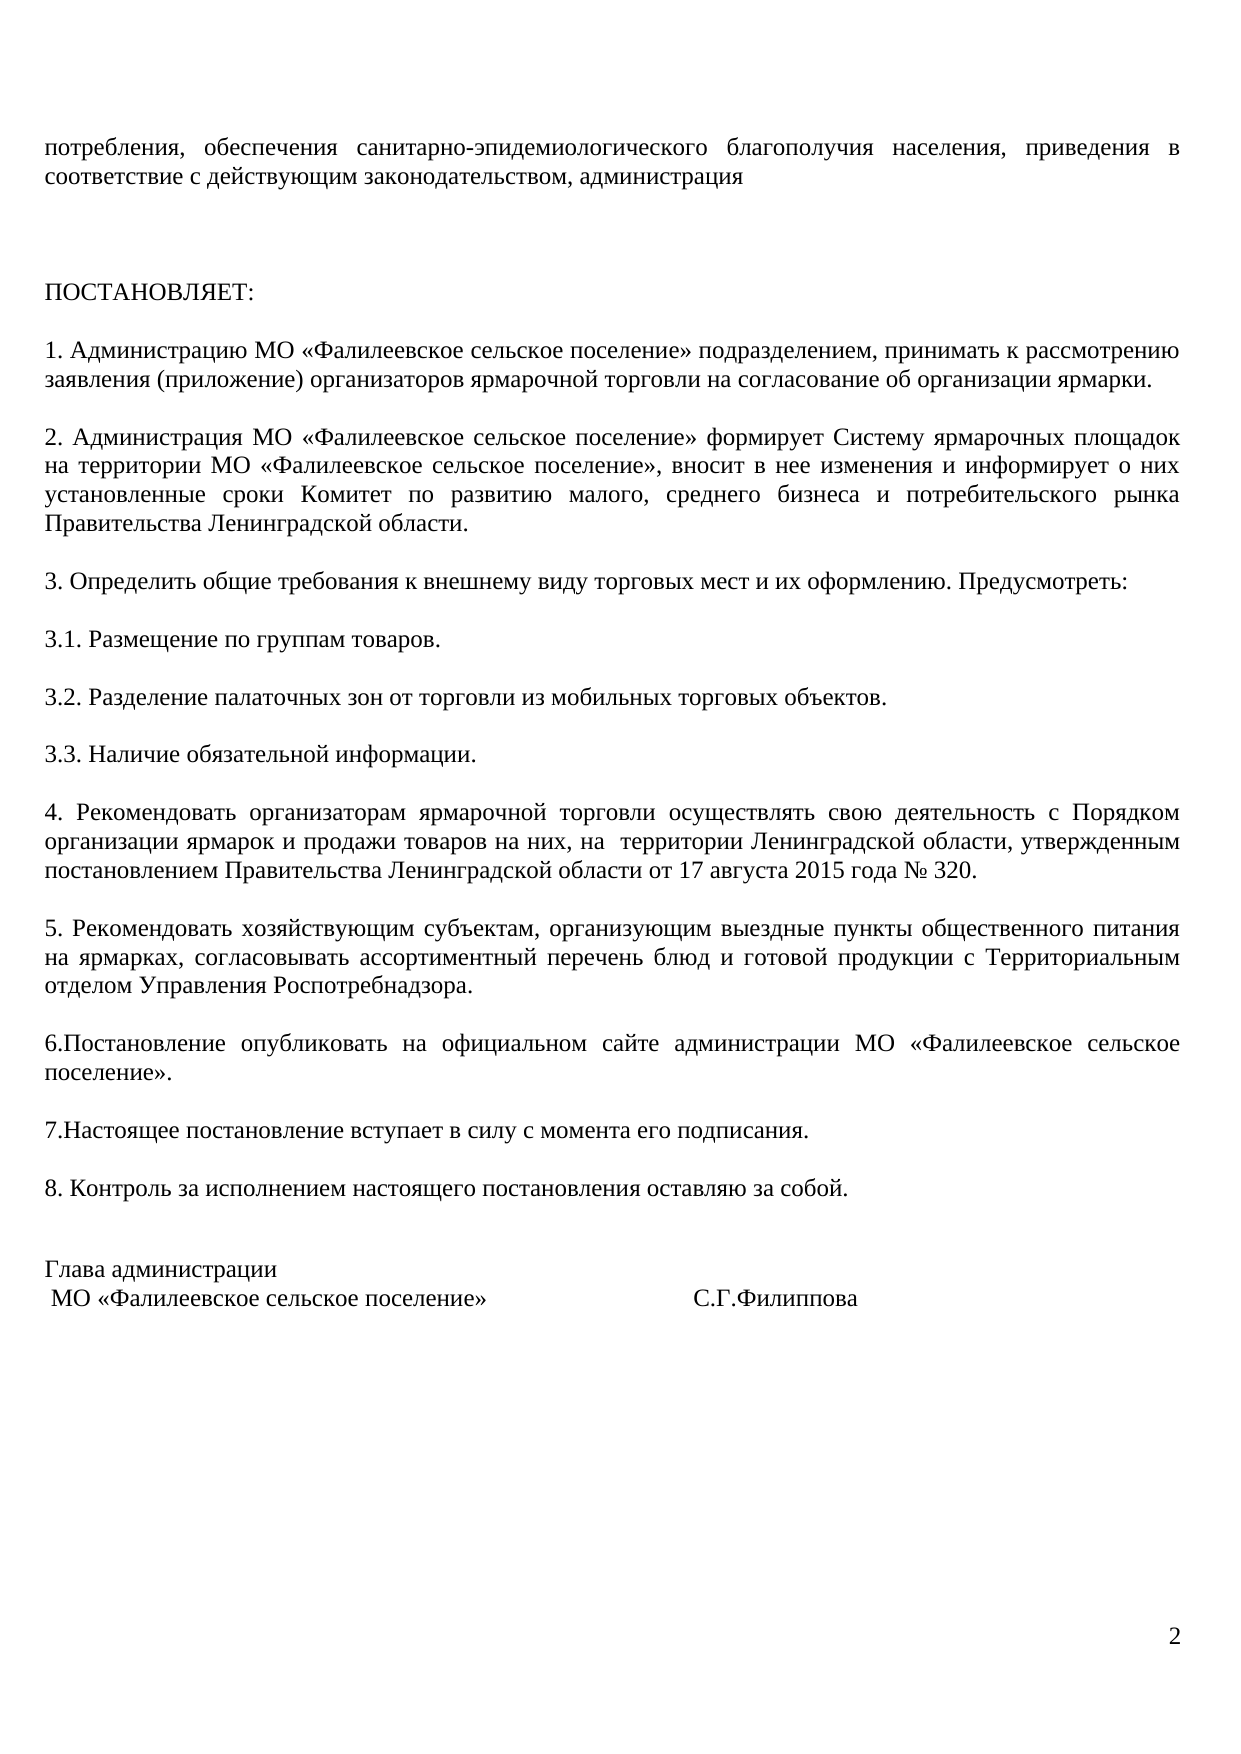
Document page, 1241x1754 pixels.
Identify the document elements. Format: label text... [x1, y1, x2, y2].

text 3. Определить общие требования к внешнему виду торговых мест и их оформлению. Предусмотреть: [44, 566, 1181, 594]
text 6.Постановление опубликовать на официальном сайте администрации МО «Фалилеевское сельское поселение». [44, 1028, 1181, 1086]
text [44, 132, 1181, 190]
text Глава администрации [44, 1254, 1181, 1283]
text 3.1. Размещение по группам товаров. [44, 624, 1181, 652]
text МО «Фалилеевское сельское поселение» С.Г.Филиппова [44, 1283, 1181, 1312]
text 8. Контроль за исполнением настоящего постановления оставляю за собой. [44, 1173, 1181, 1202]
text 7.Настоящее постановление вступает в силу с момента его подписания. [44, 1115, 1181, 1144]
text ПОСТАНОВЛЯЕТ: [44, 277, 1181, 306]
text 1. Администрацию МО «Фалилеевское сельское поселение» подразделением, принимать к рассмотрению заявления (приложение) организаторов ярмарочной торговли на согласование об организации ярмарки. [44, 335, 1181, 392]
text 2. Администрация МО «Фалилеевское сельское поселение» формирует Систему ярмарочных площадок на территории МО «Фалилеевское сельское поселение», вносит в нее изменения и информирует о них установленные сроки Комитет по развитию малого, среднего бизнеса и потребительского рынка Правительства Ленинградской области. [44, 422, 1181, 537]
text 3.3. Наличие обязательной информации. [44, 739, 1181, 768]
text 3.2. Разделение палаточных зон от торговли из мобильных торговых объектов. [44, 682, 1181, 710]
text 4. Рекомендовать организаторам ярмарочной торговли осуществлять свою деятельность с Порядком организации ярмарок и продажи товаров на них, на территории Ленинградской области, утвержденным постановлением Правительства Ленинградской области от 17 августа 2015 года № 320. [44, 797, 1181, 884]
text 5. Рекомендовать хозяйствующим субъектам, организующим выездные пункты общественного питания на ярмарках, согласовывать ассортиментный перечень блюд и готовой продукции с Территориальным отделом Управления Роспотребнадзора. [44, 913, 1181, 999]
